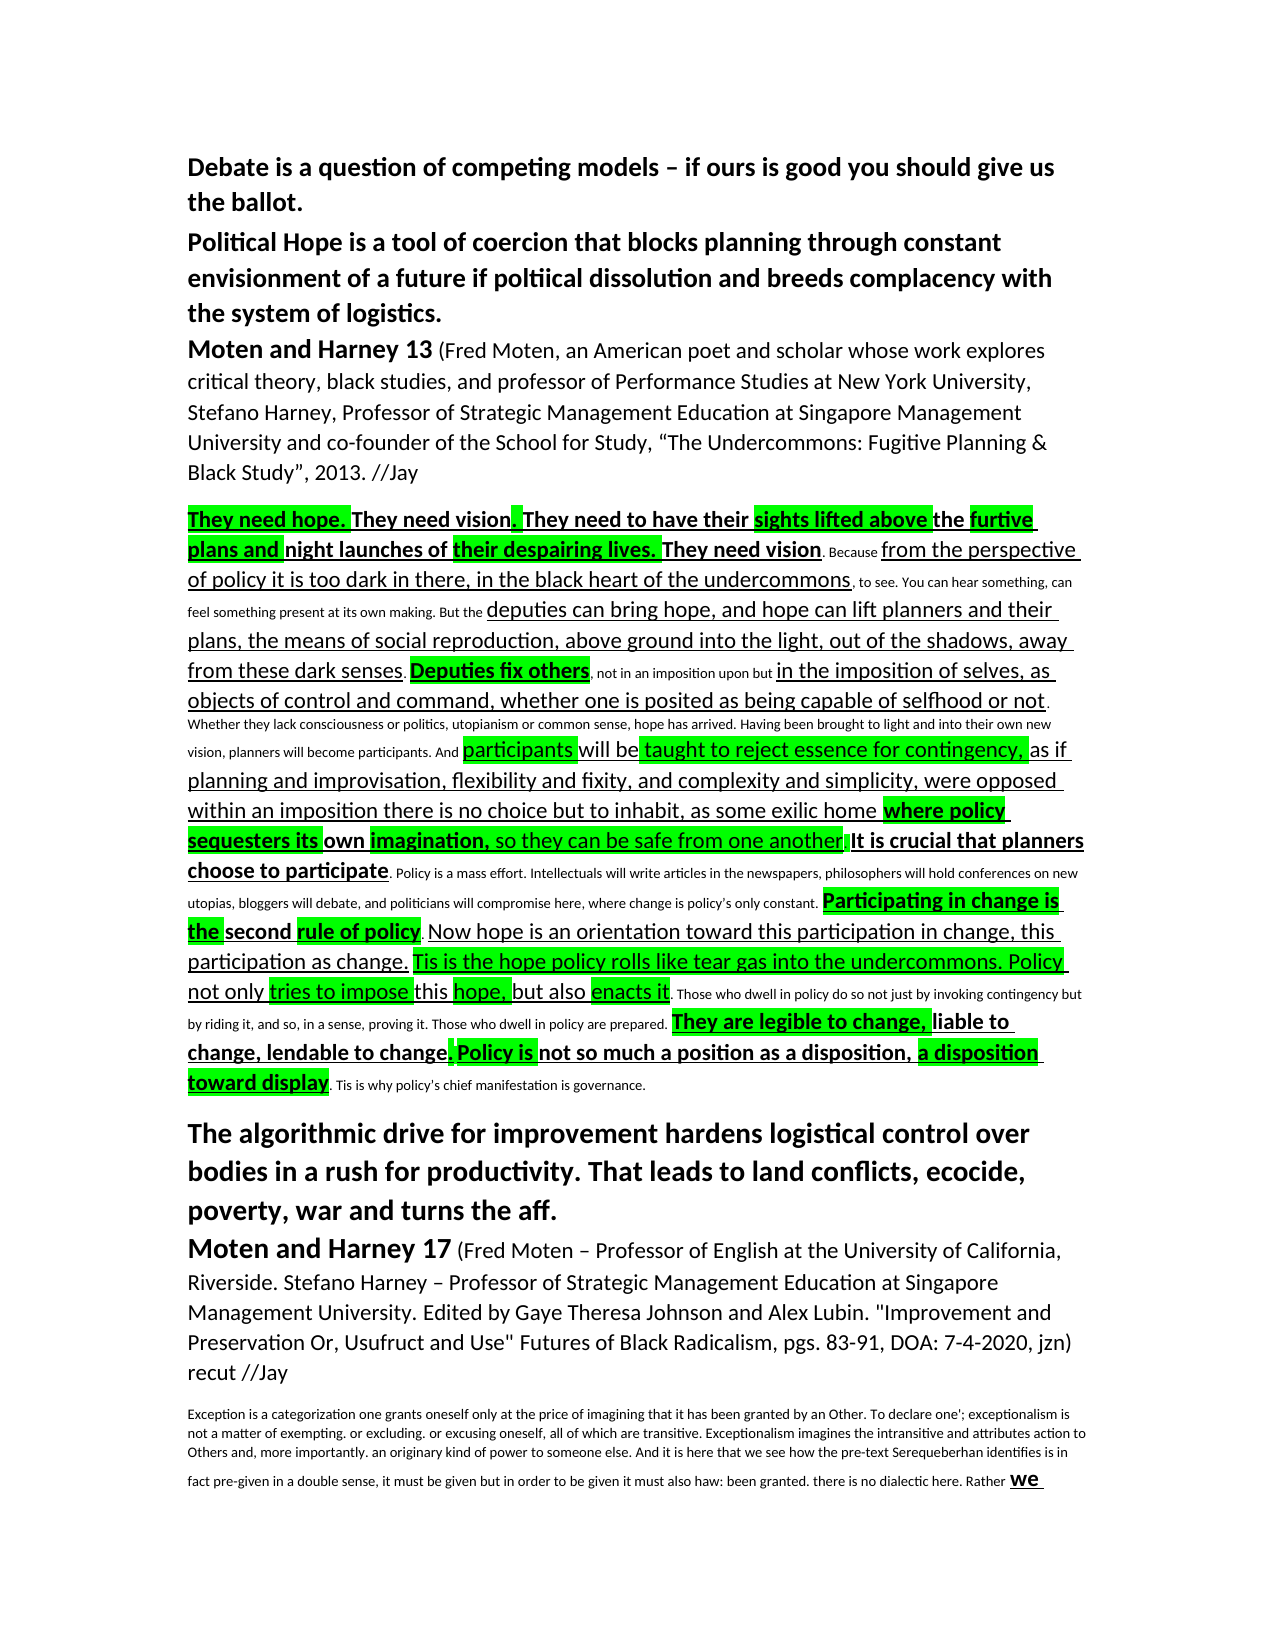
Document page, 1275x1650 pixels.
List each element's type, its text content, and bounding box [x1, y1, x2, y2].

subtitle The algorithmic drive for improvement hardens logistical control over bodies in a rush for productivity. That leads to land conflicts, ecocide, poverty, war and turns the aff. [187, 1115, 1087, 1227]
text Moten and Harney 13 (Fred Moten, an American poet and scholar whose work explores critical theory, black studies, and professor of Performance Studies at New York University, Stefano Harney, Professor of Strategic Management Education at Singapore Management University and co-founder of the School for Study, “The Undercommons: Fugitive Planning & Black Study”, 2013. //Jay [187, 332, 1087, 486]
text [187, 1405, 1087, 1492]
text They need hope. They need vision. They need to have their sights lifted above the furtive plans and night launches of their despairing lives. They need vision. Because from the perspective of policy it is too dark in there, in the black heart of the undercommons, to see. You can hear something, can feel something present at its own making. But the deputies can bring hope, and hope can lift planners and their plans, the means of social reproduction, above ground into the light, out of the shadows, away from these dark senses. Deputies fix others, not in an imposition upon but in the imposition of selves, as objects of control and command, whether one is posited as being capable of selfhood or not. Whether they lack consciousness or politics, utopianism or common sense, hope has arrived. Having been brought to light and into their own new vision, planners will become participants. And participants will be taught to reject essence for contingency, as if planning and improvisation, flexibility and fixity, and complexity and simplicity, were opposed within an imposition there is no choice but to inhabit, as some exilic home where policy sequesters its own imagination, so they can be safe from one another. It is crucial that planners choose to participate. Policy is a mass effort. Intellectuals will write articles in the newspapers, philosophers will hold conferences on new utopias, bloggers will debate, and politicians will compromise here, where change is policy’s only constant. Participating in change is the second rule of policy. Now hope is an orientation toward this participation in change, this participation as change. Tis is the hope policy rolls like tear gas into the undercommons. Policy not only tries to impose this hope, but also enacts it. Those who dwell in policy do so not just by invoking contingency but by riding it, and so, in a sense, proving it. Those who dwell in policy are prepared. They are legible to change, liable to change, lendable to change. Policy is not so much a position as a disposition, a disposition toward display. Tis is why policy’s chief manifestation is governance. [187, 505, 1087, 1096]
subtitle Political Hope is a tool of coercion that blocks planning through constant envisionment of a future if poltiical dissolution and breeds complacency with the system of logistics. [187, 225, 1087, 330]
text Moten and Harney 17 (Fred Moten – Professor of English at the University of California, Riverside. Stefano Harney – Professor of Strategic Management Education at Singapore Management University. Edited by Gaye Theresa Johnson and Alex Lubin. "Improvement and Preservation Or, Usufruct and Use" Futures of Black Radicalism, pgs. 83-91, DOA: 7-4-2020, jzn) recut //Jay [187, 1230, 1087, 1387]
subtitle Debate is a question of competing models – if ours is good you should give us the ballot. [187, 150, 1087, 219]
